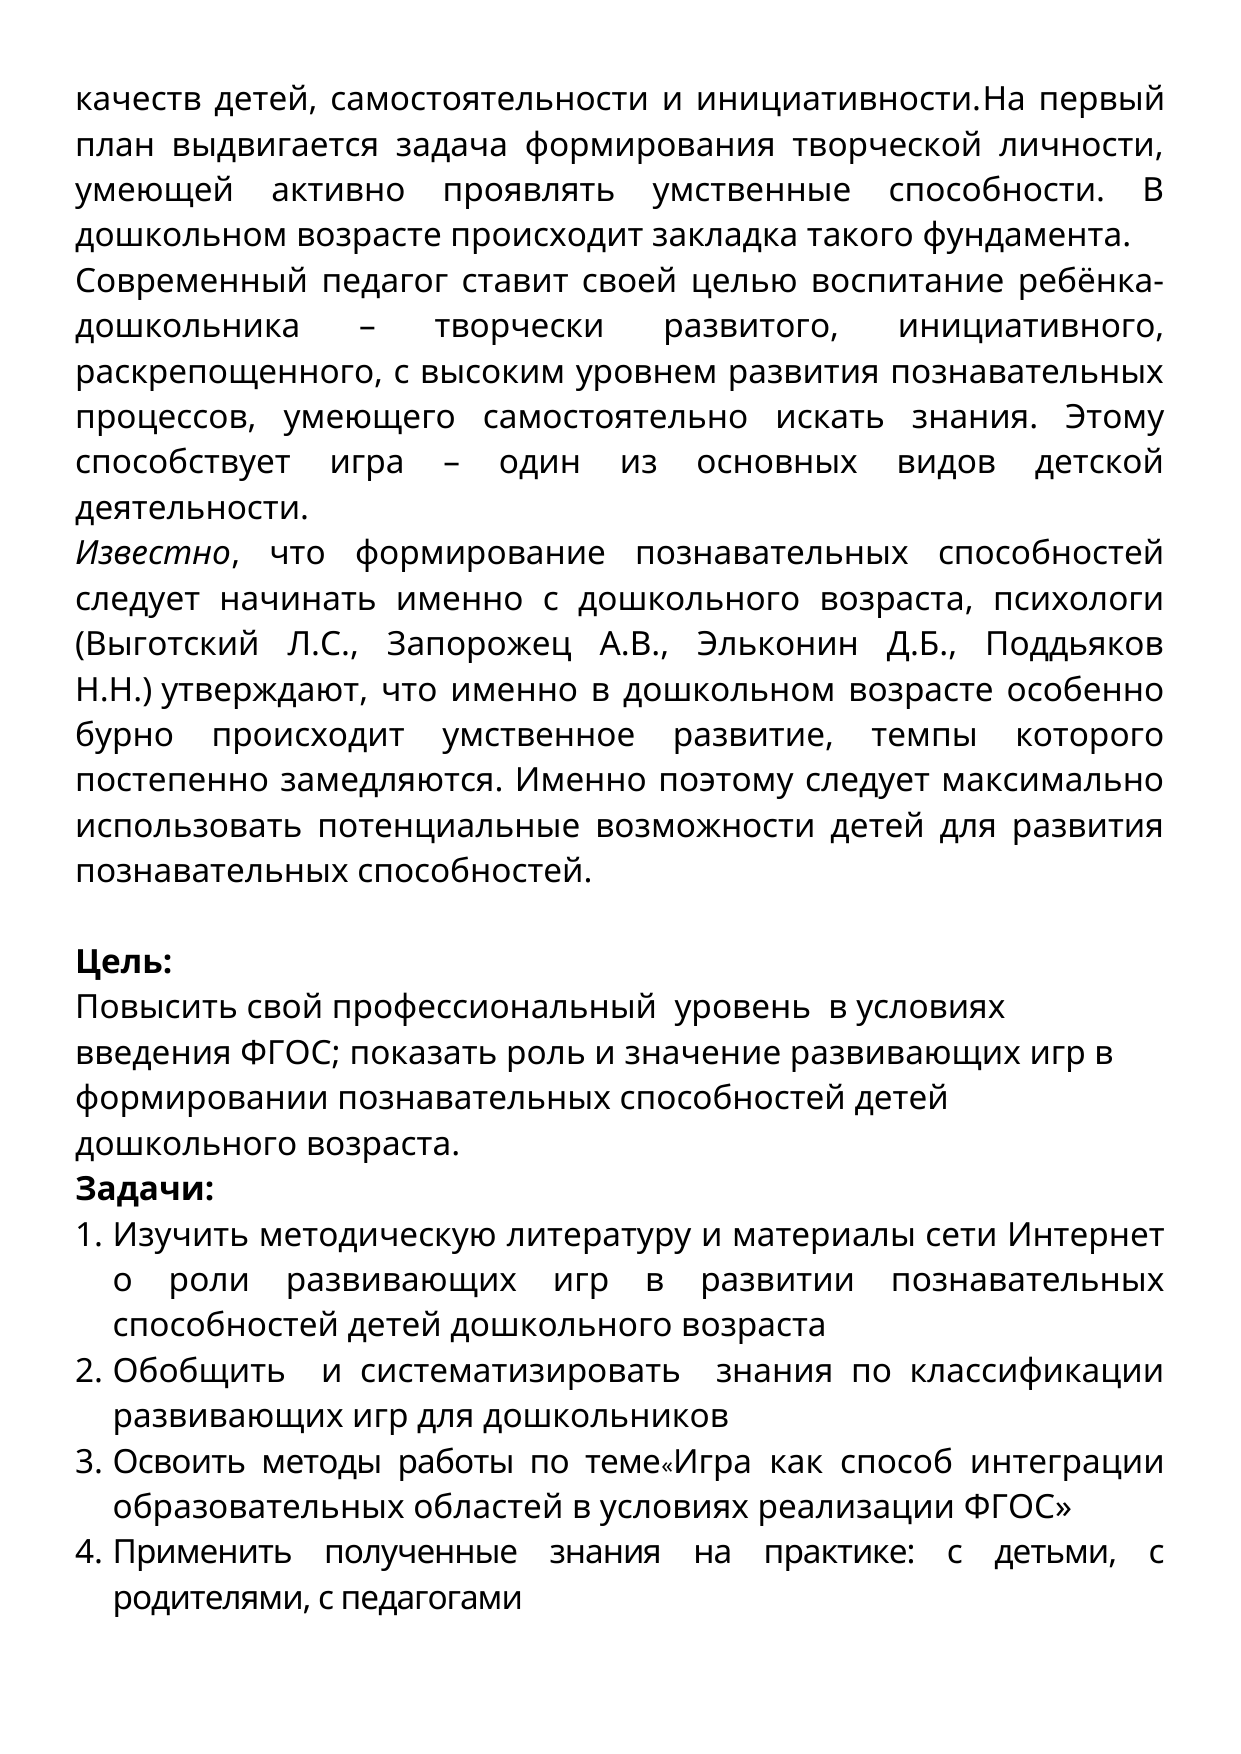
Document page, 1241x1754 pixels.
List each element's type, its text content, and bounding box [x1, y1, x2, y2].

text Современный педагог ставит своей целью воспитание ребёнка-дошкольника – творчески развитого, инициативного, раскрепощенного, с высоким уровнем развития познавательных процессов, умеющего самостоятельно искать знания. Этому способствует игра – один из основных видов детской деятельности. [75, 257, 1165, 529]
text Известно, что формирование познавательных способностей следует начинать именно с дошкольного возраста, психологи (Выготский Л.С., Запорожец А.В., Эльконин Д.Б., Поддьяков Н.Н.) утверждают, что именно в дошкольном возрасте особенно бурно происходит умственное развитие, темпы которого постепенно замедляются. Именно поэтому следует максимально использовать потенциальные возможности детей для развития познавательных способностей. [75, 529, 1165, 892]
text Цель: [75, 938, 1165, 983]
text Задачи: [75, 1165, 1165, 1210]
list Обобщить и систематизировать знания по классификации развивающих игр для дошкольников [75, 1347, 1165, 1437]
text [75, 75, 1165, 257]
list Освоить методы работы по теме«Игра как способ интеграции образовательных областей в условиях реализации ФГОС» [75, 1437, 1165, 1528]
text Повысить свой профессиональный уровень в условиях введения ФГОС; показать роль и значение развивающих игр в формировании познавательных способностей детей дошкольного возраста. [75, 983, 1165, 1165]
list Изучить методическую литературу и материалы сети Интернет о роли развивающих игр в развитии познавательных способностей детей дошкольного возраста [75, 1210, 1165, 1347]
list Применить полученные знания на практике: с детьми, с родителями, с педагогами [75, 1528, 1165, 1619]
